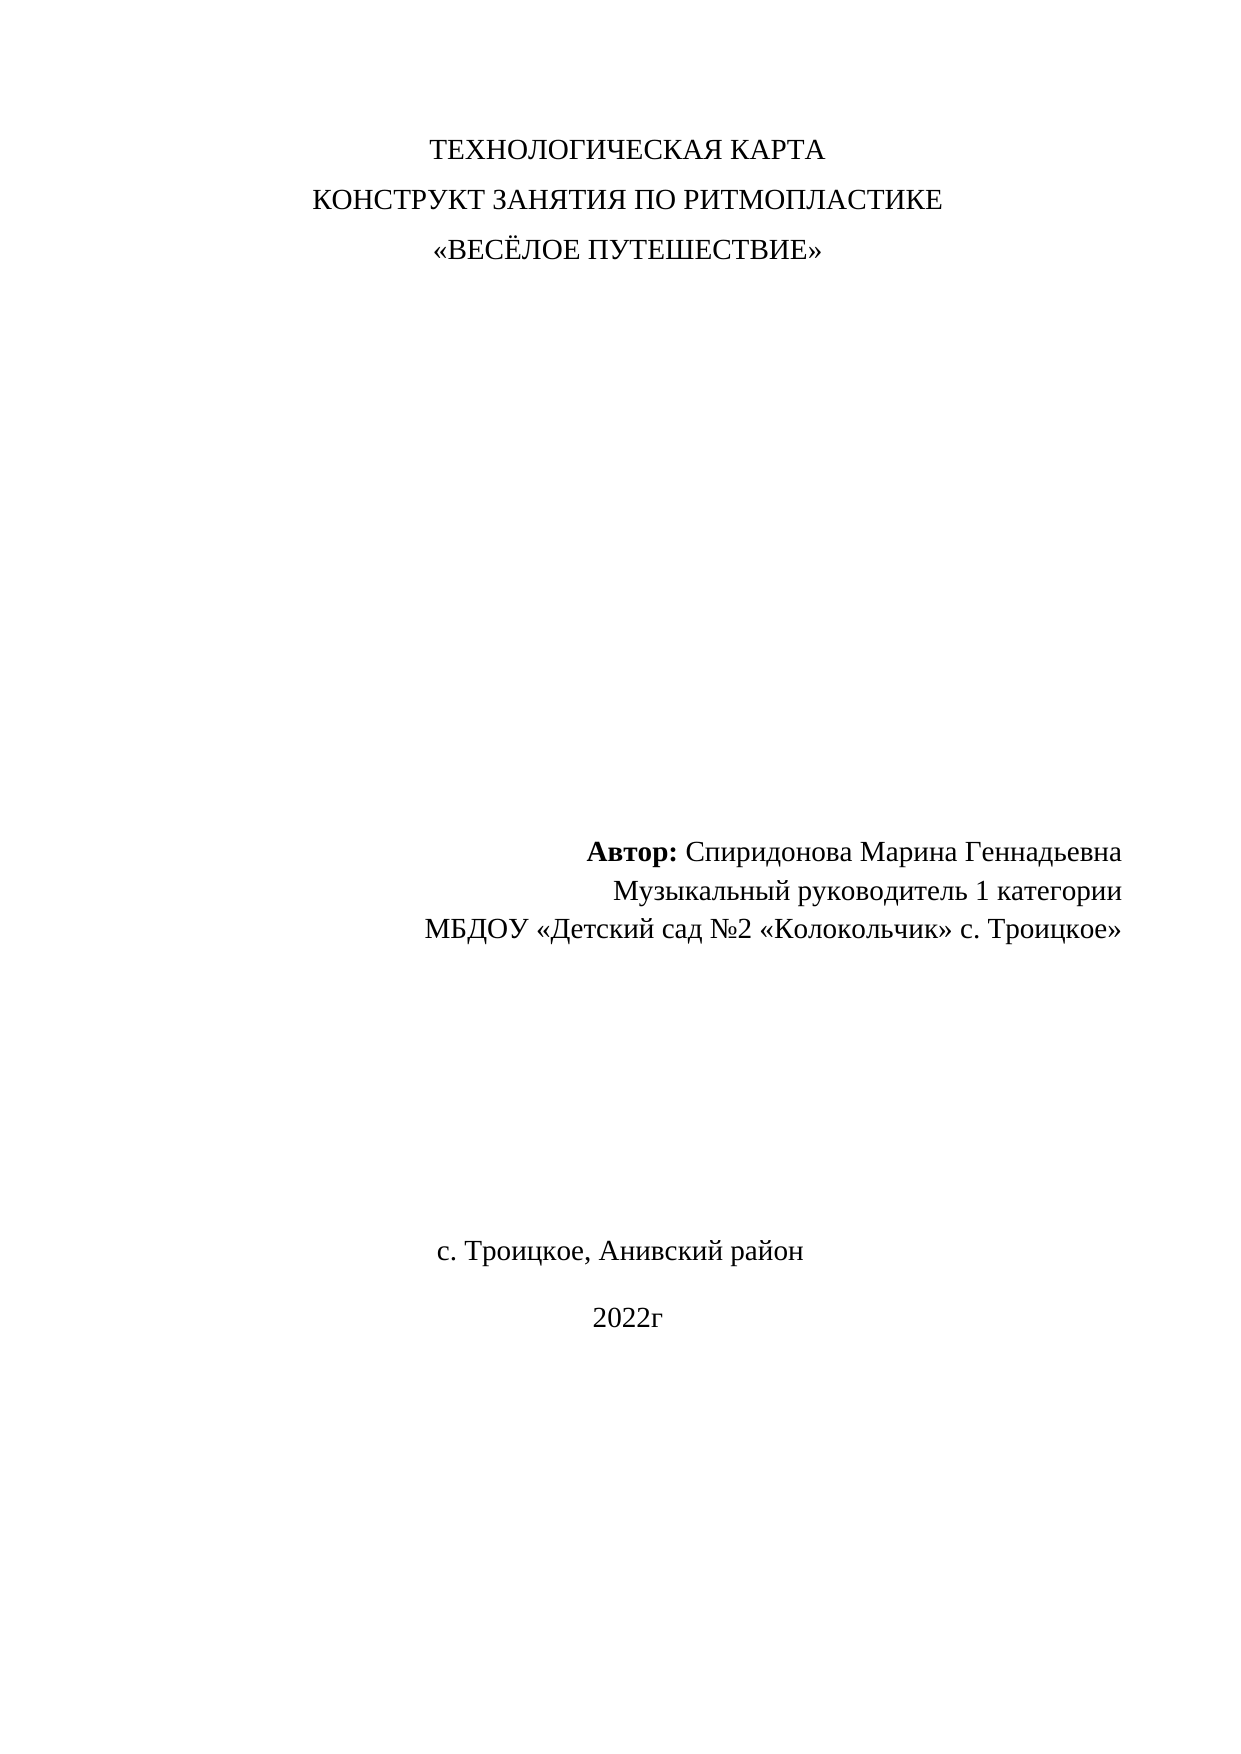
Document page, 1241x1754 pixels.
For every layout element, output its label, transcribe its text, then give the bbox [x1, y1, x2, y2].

text КОНСТРУКТ ЗАНЯТИЯ ПО РИТМОПЛАСТИКЕ [133, 182, 1122, 216]
text МБДОУ «Детский сад №2 «Колокольчик» с. Троицкое» [133, 911, 1122, 945]
text с. Троицкое, Анивский район [118, 1233, 1122, 1267]
text ТЕХНОЛОГИЧЕСКАЯ КАРТА [133, 132, 1122, 165]
text «ВЕСЁЛОЕ ПУТЕШЕСТВИЕ» [133, 232, 1122, 266]
text Музыкальный руководитель 1 категории [133, 873, 1122, 906]
text 2022г [133, 1300, 1122, 1334]
text Автор: Спиридонова Марина Геннадьевна [133, 834, 1122, 868]
